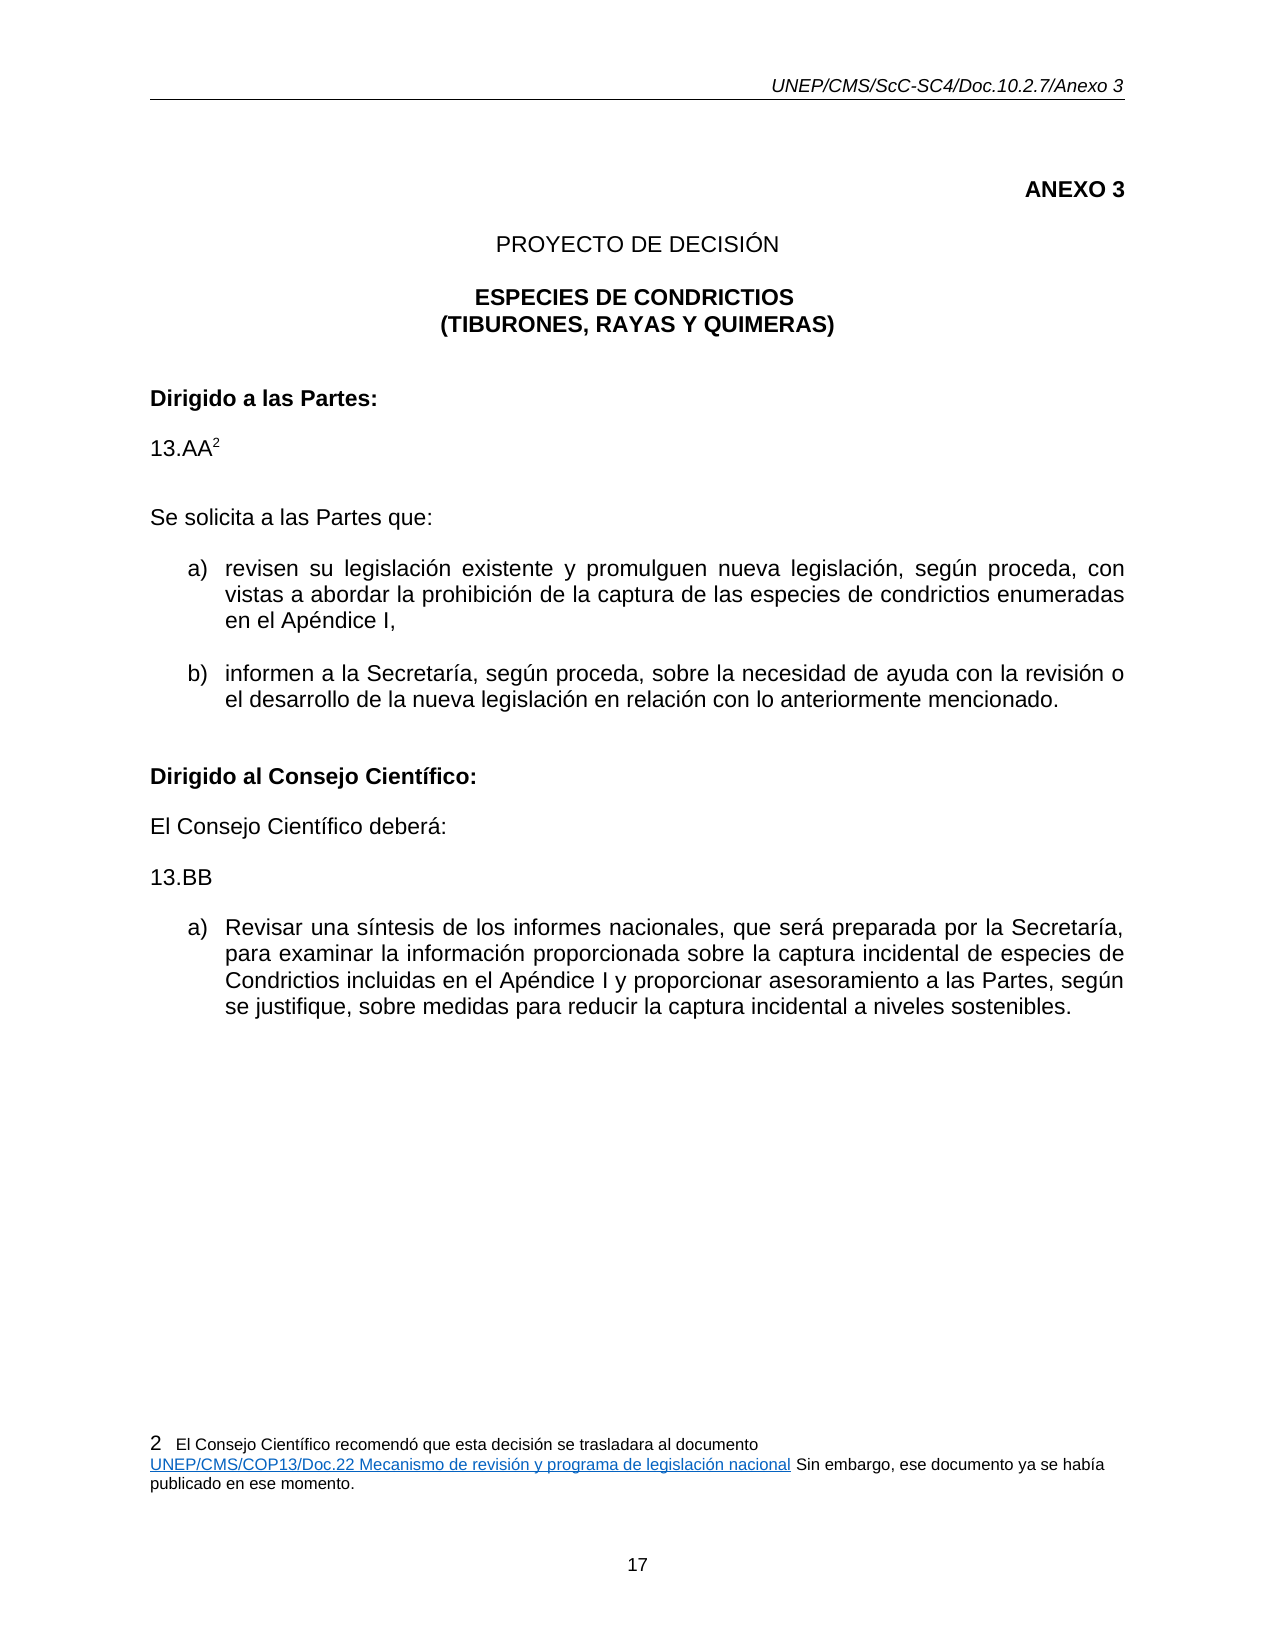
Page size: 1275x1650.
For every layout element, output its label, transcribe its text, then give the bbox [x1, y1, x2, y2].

text 13.BB [150, 863, 1125, 890]
text El Consejo Científico deberá: [150, 813, 1125, 839]
text Dirigido a las Partes: [150, 385, 1125, 411]
list revisen su legislación existente y promulguen nueva legislación, según proceda, con vistas a abordar la prohibición de la captura de las especies de condrictios enumeradas en el Apéndice I, [187, 554, 1125, 633]
text Se solicita a las Partes que: [150, 504, 1125, 531]
text ESPECIES DE CONDRICTIOS (TIBURONES, RAYAS Y QUIMERAS) [150, 284, 1125, 337]
text 13.AA [150, 435, 1125, 461]
list informen a la Secretaría, según proceda, sobre la necesidad de ayuda con la revisión o el desarrollo de la nueva legislación en relación con lo anteriormente mencionado. [187, 660, 1125, 713]
text Dirigido al Consejo Científico: [150, 763, 1125, 789]
text ANEXO 3 [150, 176, 1125, 203]
list Revisar una síntesis de los informes nacionales, que será preparada por la Secretaría, para examinar la información proporcionada sobre la captura incidental de especies de Condrictios incluidas en el Apéndice I y proporcionar asesoramiento a las Partes, según se justifique, sobre medidas para reducir la captura incidental a niveles sostenibles. [187, 914, 1125, 1019]
text PROYECTO DE DECISIÓN [150, 231, 1125, 258]
